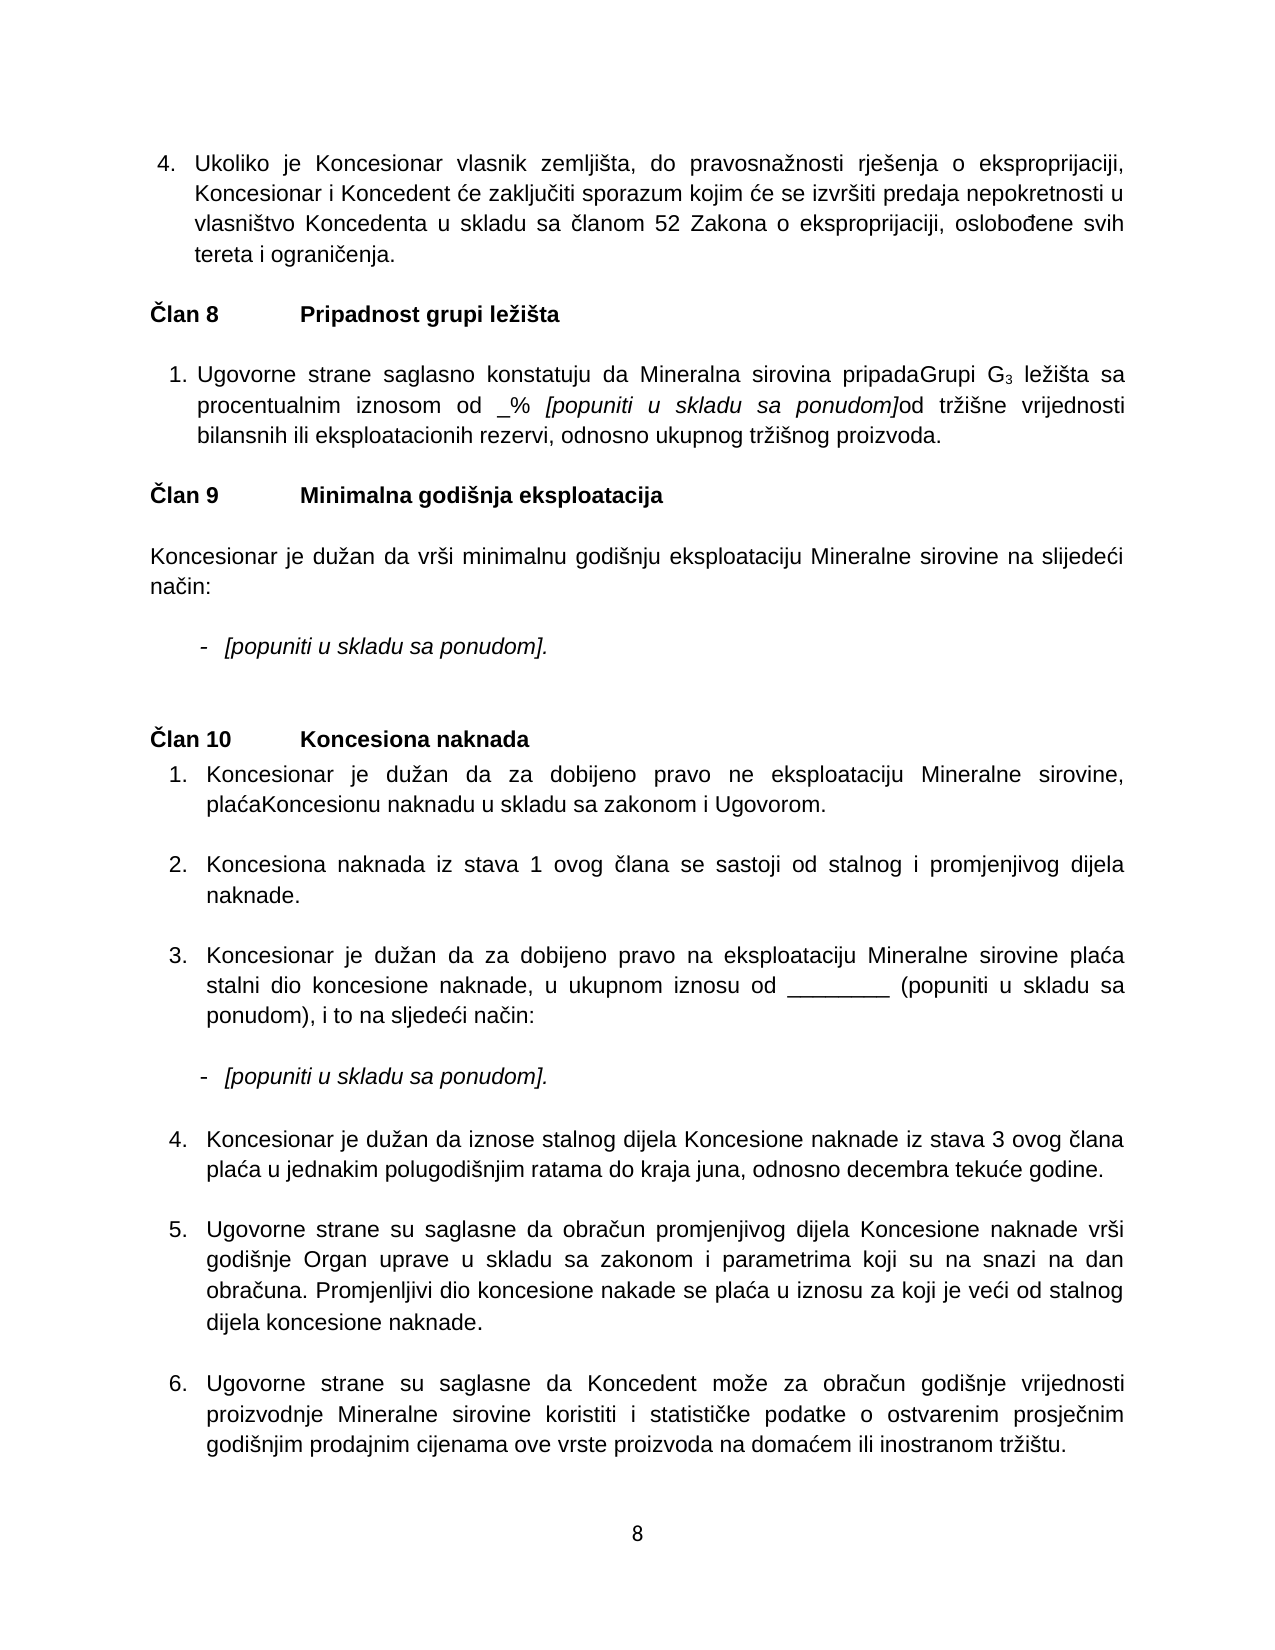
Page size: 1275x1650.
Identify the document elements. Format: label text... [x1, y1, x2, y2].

list Ukoliko je Koncesionar vlasnik zemljišta, do pravosnažnosti rješenja o eksproprijaciji, Koncesionar i Koncedent će zaključiti sporazum kojim će se izvršiti predaja nepokretnosti u vlasništvo Koncedenta u skladu sa članom 52 Zakona o eksproprijaciji, oslobođene svih tereta i ograničenja. [157, 150, 1125, 267]
list Koncesiona naknada iz stava 1 ovog člana se sastoji od stalnog i promjenjivog dijela naknade. [169, 851, 1125, 908]
list Koncesionar je dužan da za dobijeno pravo ne eksploataciju Mineralne sirovine, plaćaKoncesionu naknadu u skladu sa zakonom i Ugovorom. [169, 761, 1125, 817]
list Koncesionar je dužan da iznose stalnog dijela Koncesione naknade iz stava 3 ovog člana plaća u jednakim polugodišnjim ratama do kraja juna, odnosno decembra tekuće godine. [169, 1126, 1125, 1182]
list Koncesiona naknada [150, 726, 1125, 753]
list [popuniti u skladu sa ponudom]. [197, 1063, 1125, 1091]
list Minimalna godišnja eksploatacija [150, 482, 1125, 509]
list [popuniti u skladu sa ponudom]. [197, 633, 1125, 662]
list Koncesionar je dužan da za dobijeno pravo na eksploataciju Mineralne sirovine plaća stalni dio koncesione naknade, u ukupnom iznosu od ________ (popuniti u skladu sa ponudom), i to na sljedeći način: [169, 942, 1125, 1029]
list Ugovorne strane su saglasne da Koncedent može za obračun godišnje vrijednosti proizvodnje Mineralne sirovine koristiti i statističke podatke o ostvarenim prosječnim godišnjim prodajnim cijenama ove vrste proizvoda na domaćem ili inostranom tržištu. [169, 1370, 1125, 1457]
list Pripadnost grupi ležišta [150, 301, 1125, 327]
text Koncesionar je dužan da vrši minimalnu godišnju eksploataciju Mineralne sirovine na slijedeći način: [150, 543, 1125, 599]
list Ugovorne strane su saglasne da obračun promjenjivog dijela Koncesione naknade vrši godišnje Organ uprave u skladu sa zakonom i parametrima koji su na snazi na dan obračuna. Promjenljivi dio koncesione nakade se plaća u iznosu za koji je veći od stalnog dijela koncesione naknade. [169, 1216, 1125, 1336]
list Ugovorne strane saglasno konstatuju da Mineralna sirovina pripadaGrupi G3 ležišta sa procentualnim iznosom od _% [popuniti u skladu sa ponudom]od tržišne vrijednosti bilansnih ili eksploatacionih rezervi, odnosno ukupnog tržišnog proizvoda. [169, 361, 1125, 448]
